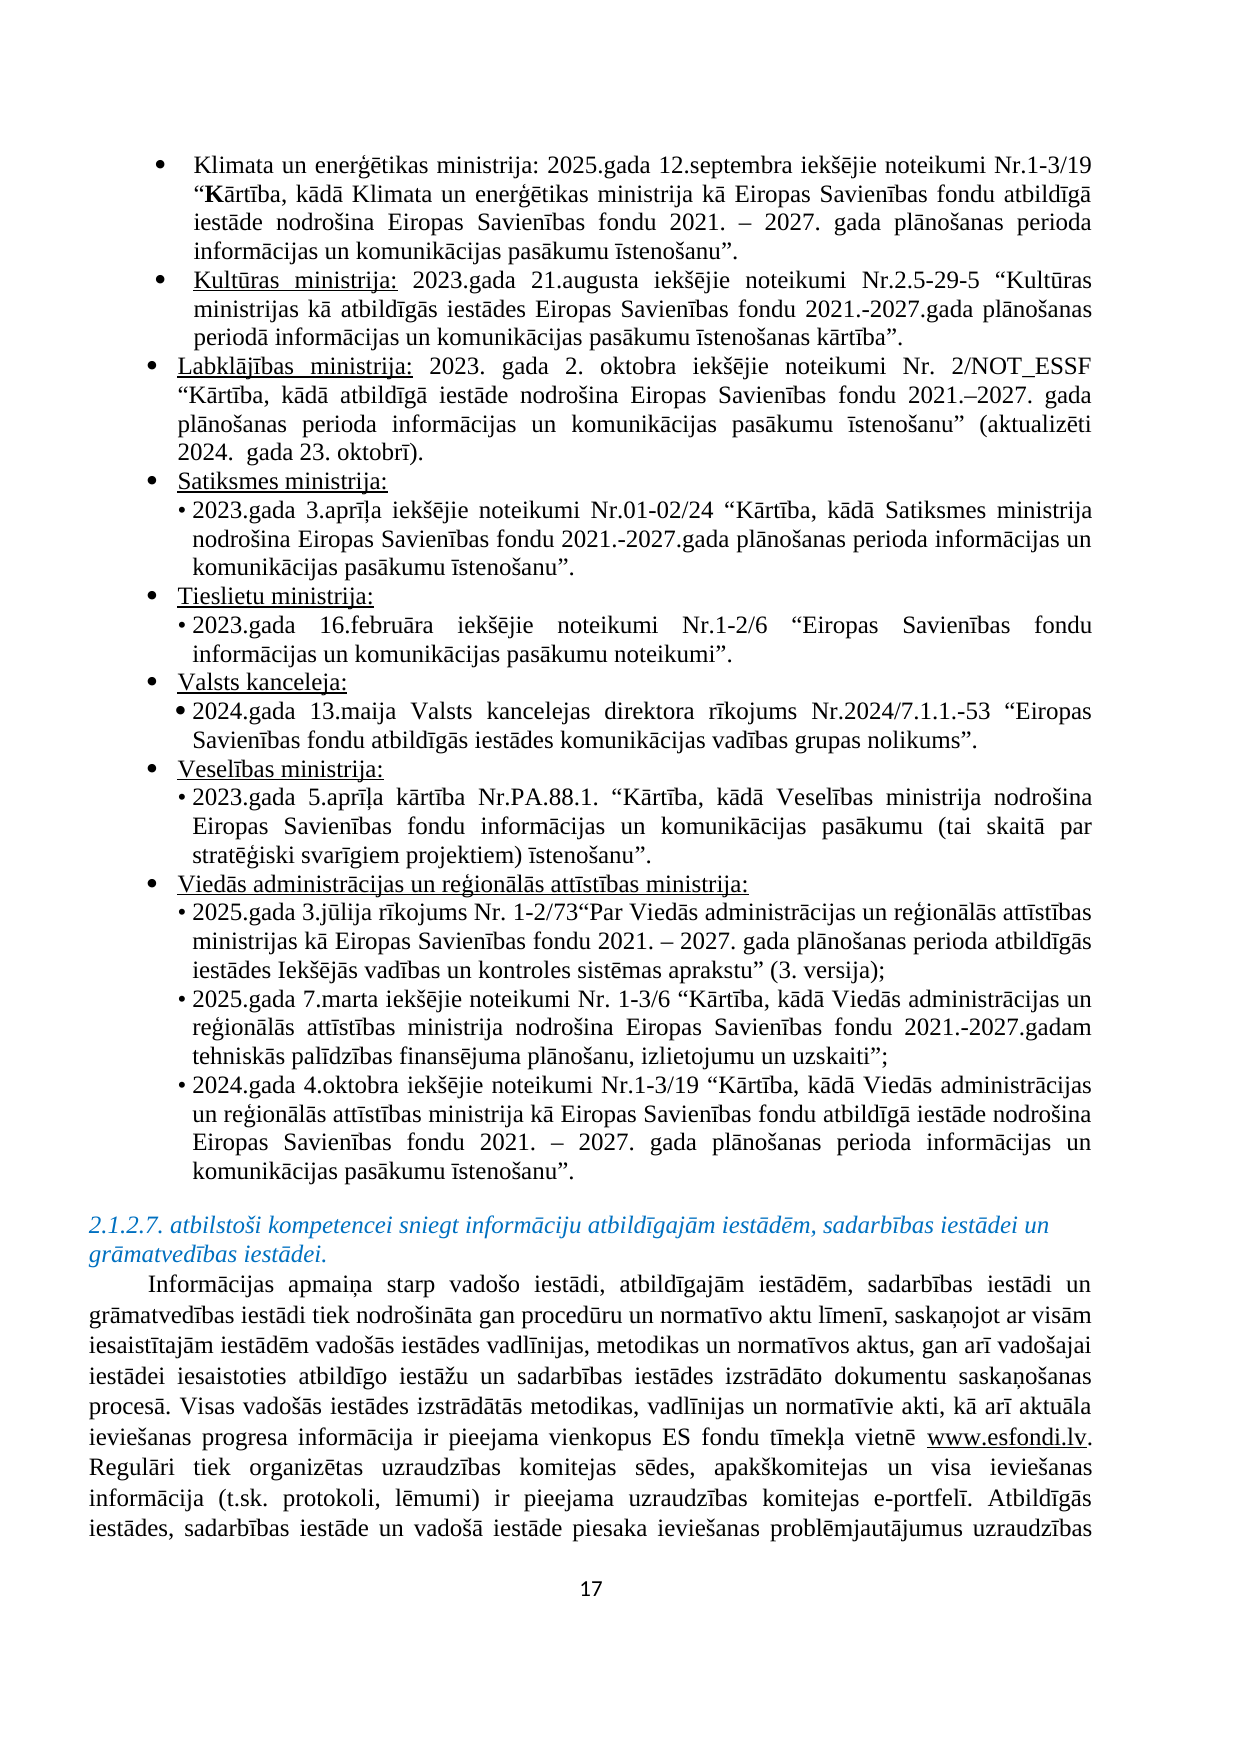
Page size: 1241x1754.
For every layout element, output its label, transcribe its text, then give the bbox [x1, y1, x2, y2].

list Kultūras ministrija: 2023.gada 21.augusta iekšējie noteikumi Nr.2.5-29-5 “Kultūras ministrijas kā atbildīgās iestādes Eiropas Savienības fondu 2021.-2027.gada plānošanas periodā informācijas un komunikācijas pasākumu īstenošanas kārtība”. [156, 265, 1093, 351]
list 2023.gada 5.aprīļa kārtība Nr.PA.88.1. “Kārtība, kādā Veselības ministrija nodrošina Eiropas Savienības fondu informācijas un komunikācijas pasākumu (tai skaitā par stratēģiski svarīgiem projektiem) īstenošanu”. [177, 782, 1093, 869]
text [89, 1267, 1093, 1542]
list Tieslietu ministrija: [148, 581, 1093, 610]
list 2024.gada 13.maija Valsts kancelejas direktora rīkojums Nr.2024/7.1.1.-53 “Eiropas Savienības fondu atbildīgās iestādes komunikācijas vadības grupas nolikums”. [176, 696, 1093, 754]
list Viedās administrācijas un reģionālās attīstības ministrija: [148, 869, 1093, 897]
list 2023.gada 3.aprīļa iekšējie noteikumi Nr.01-02/24 “Kārtība, kādā Satiksmes ministrija nodrošina Eiropas Savienības fondu 2021.-2027.gada plānošanas perioda informācijas un komunikācijas pasākumu īstenošanu”. [177, 495, 1093, 581]
list Valsts kanceleja: [148, 667, 1093, 696]
list Satiksmes ministrija: [148, 466, 1093, 495]
list Klimata un enerģētikas ministrija: 2025.gada 12.septembra iekšējie noteikumi Nr.1-3/19 “Kārtība, kādā Klimata un enerģētikas ministrija kā Eiropas Savienības fondu atbildīgā iestāde nodrošina Eiropas Savienības fondu 2021. – 2027. gada plānošanas perioda informācijas un komunikācijas pasākumu īstenošanu”. [156, 150, 1093, 265]
list 2025.gada 7.marta iekšējie noteikumi Nr. 1-3/6 “Kārtība, kādā Viedās administrācijas un reģionālās attīstības ministrija nodrošina Eiropas Savienības fondu 2021.-2027.gadam tehniskās palīdzības finansējuma plānošanu, izlietojumu un uzskaiti”; [177, 984, 1093, 1070]
text 2.1.2.7. atbilstoši kompetencei sniegt informāciju atbildīgajām iestādēm, sadarbības iestādei un grāmatvedības iestādei. [89, 1210, 1093, 1267]
list Veselības ministrija: [148, 754, 1093, 782]
list 2025.gada 3.jūlija rīkojums Nr. 1-2/73“Par Viedās administrācijas un reģionālās attīstības ministrijas kā Eiropas Savienības fondu 2021. – 2027. gada plānošanas perioda atbildīgās iestādes Iekšējās vadības un kontroles sistēmas aprakstu” (3. versija); [177, 897, 1093, 984]
list 2023.gada 16.februāra iekšējie noteikumi Nr.1-2/6 “Eiropas Savienības fondu informācijas un komunikācijas pasākumu noteikumi”. [177, 610, 1093, 667]
list Labklājības ministrija: 2023. gada 2. oktobra iekšējie noteikumi Nr. 2/NOT_ESSF “Kārtība, kādā atbildīgā iestāde nodrošina Eiropas Savienības fondu 2021.–2027. gada plānošanas perioda informācijas un komunikācijas pasākumu īstenošanu” (aktualizēti 2024. gada 23. oktobrī). [148, 351, 1093, 466]
list 2024.gada 4.oktobra iekšējie noteikumi Nr.1-3/19 “Kārtība, kādā Viedās administrācijas un reģionālās attīstības ministrija kā Eiropas Savienības fondu atbildīgā iestāde nodrošina Eiropas Savienības fondu 2021. – 2027. gada plānošanas perioda informācijas un komunikācijas pasākumu īstenošanu”. [177, 1070, 1093, 1185]
